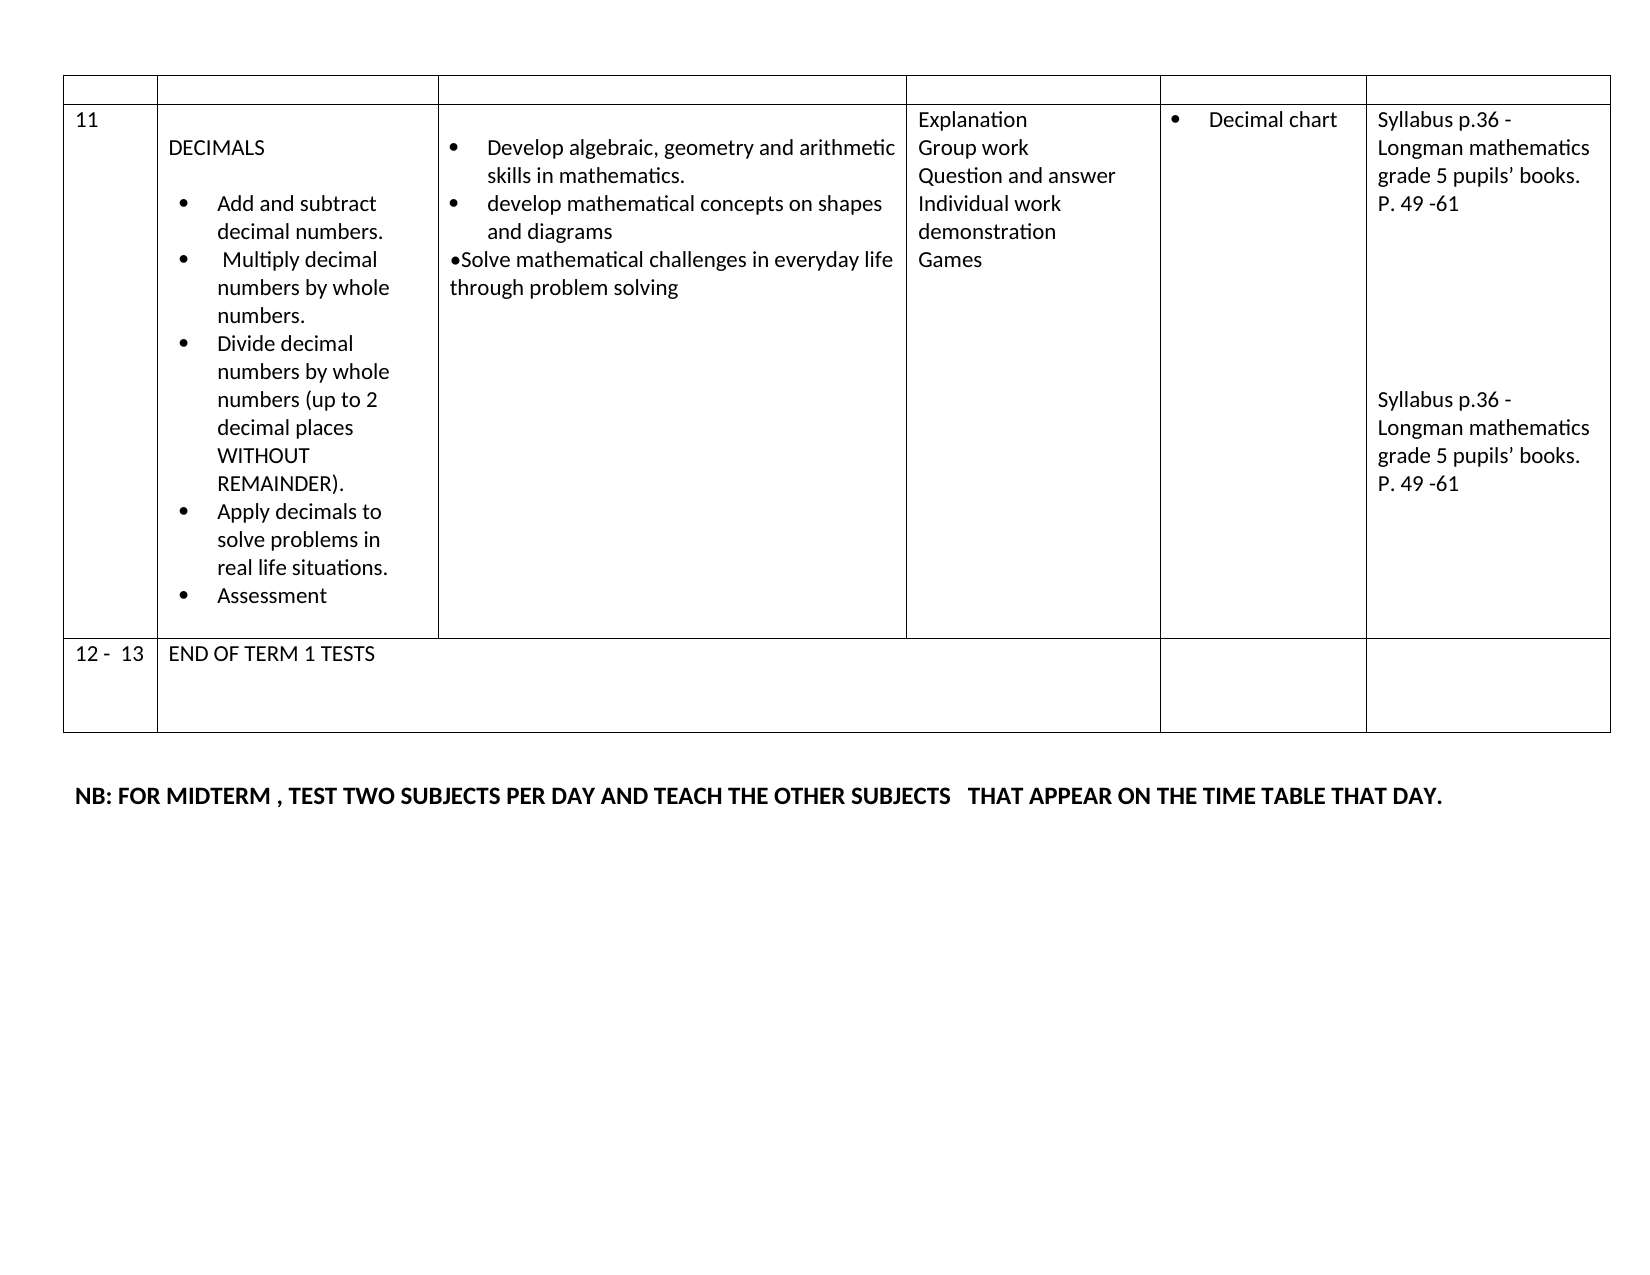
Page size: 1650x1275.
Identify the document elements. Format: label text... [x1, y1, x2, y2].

table_cell [1367, 639, 1610, 732]
table_cell [1161, 639, 1366, 732]
text NB: FOR MIDTERM , TEST TWO SUBJECTS PER DAY AND TEACH THE OTHER SUBJECTS THAT APPEAR ON THE TIME TABLE THAT DAY. [75, 780, 1575, 811]
table_cell 11 [64, 105, 157, 638]
table_cell Explanation Group work Question and answer Individual work demonstration Games [907, 105, 1160, 638]
table_cell Syllabus p.36 - Longman mathematics grade 5 pupils’ books. P. 49 -61 Syllabus p.36 - Longman mathematics grade 5 pupils’ books. P. 49 -61 [1367, 105, 1610, 638]
table_cell 10 [64, 76, 157, 104]
table_cell Develop algebraic, geometry and arithmetic skills in mathematics. develop mathematical concepts on shapes and diagrams •Solve mathematical challenges in everyday life through problem solving [439, 105, 906, 638]
table_cell END OF TERM 1 TESTS [158, 639, 1160, 732]
table_cell DECIMALS [158, 105, 438, 638]
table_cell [439, 76, 906, 104]
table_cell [1367, 76, 1610, 104]
table_cell 12 - 13 [64, 639, 157, 732]
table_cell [1161, 76, 1366, 104]
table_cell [158, 76, 438, 104]
table_cell Decimal chart [1161, 105, 1366, 638]
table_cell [907, 76, 1160, 104]
